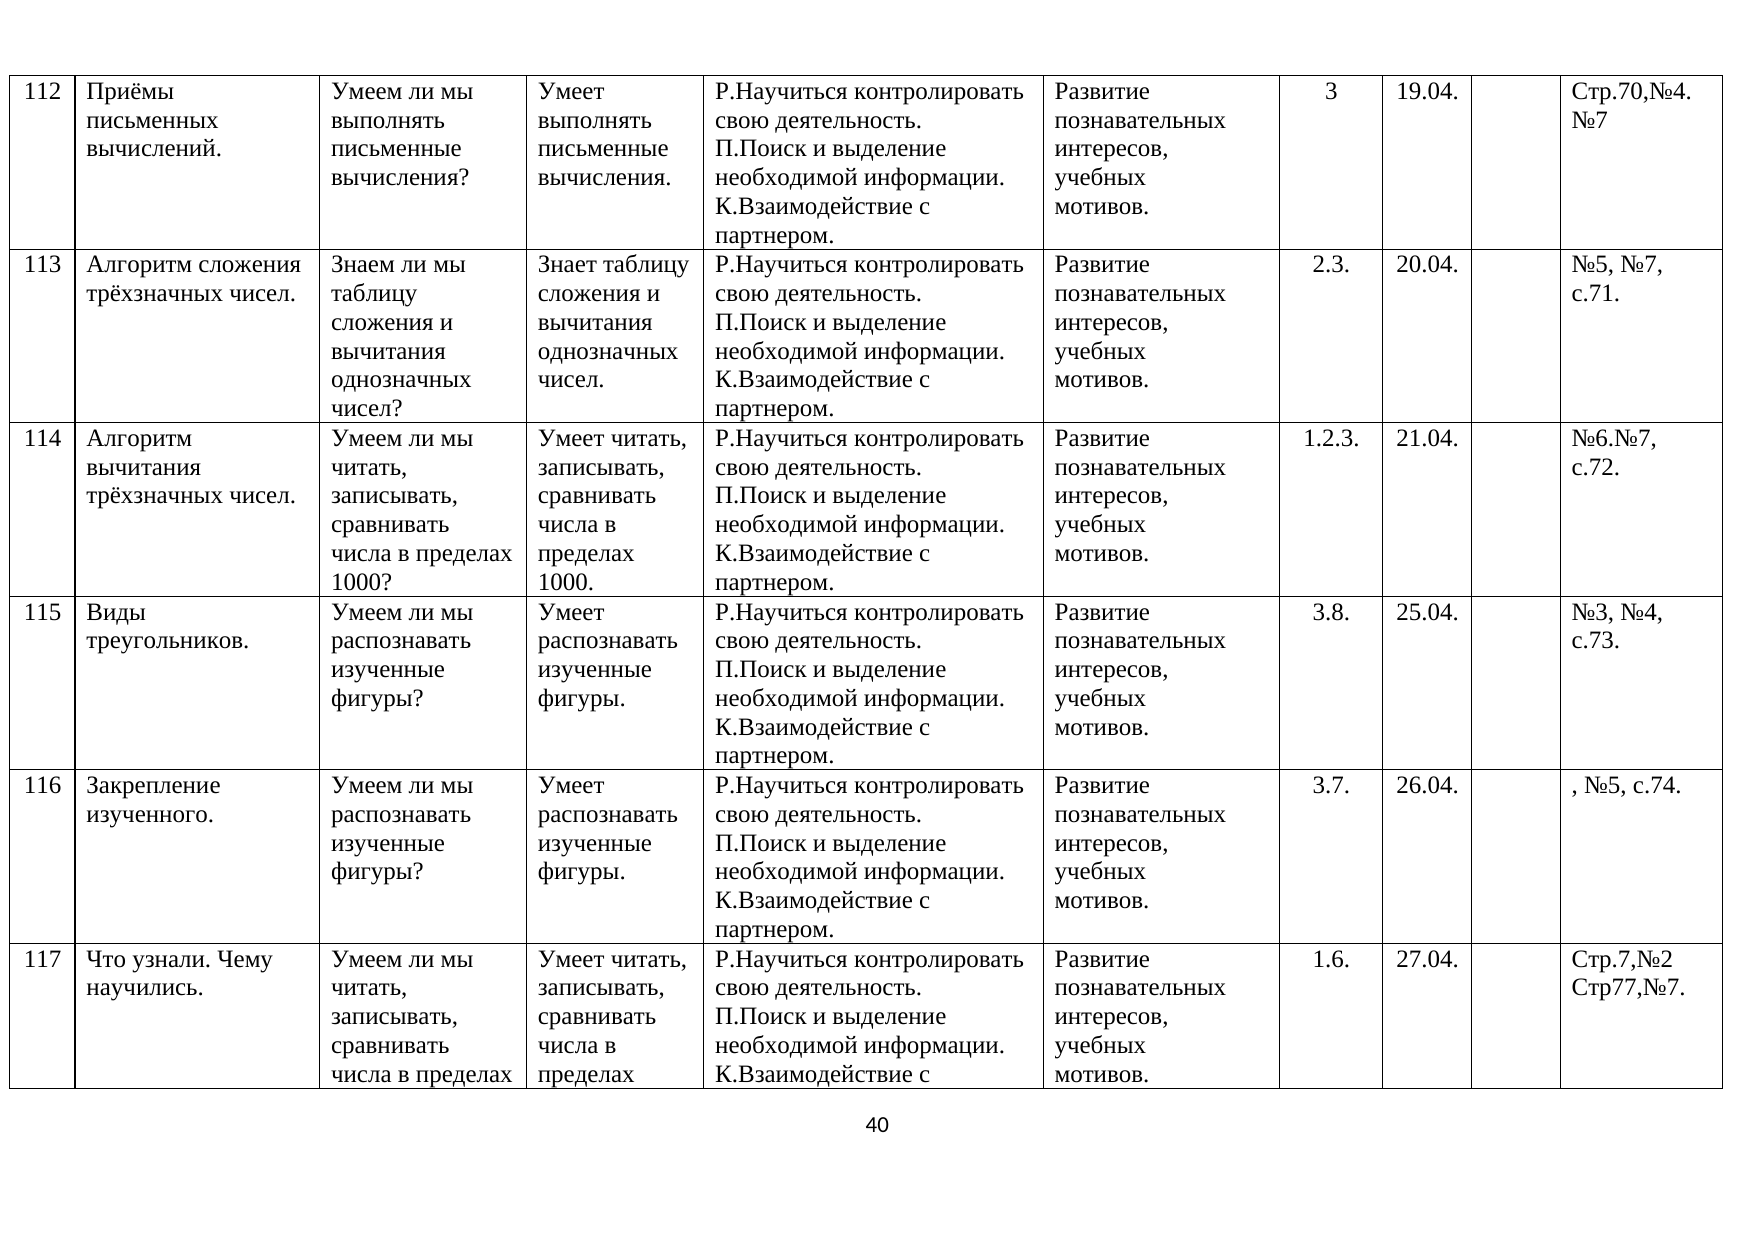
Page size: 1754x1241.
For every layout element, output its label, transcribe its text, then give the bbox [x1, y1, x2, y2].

table_cell 1.2.3. [1280, 423, 1382, 596]
table_cell Умеет распознавать изученные фигуры. [527, 770, 703, 943]
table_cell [704, 944, 1043, 1087]
table_cell 116 [10, 770, 74, 943]
table_cell Виды треугольников. [76, 597, 319, 769]
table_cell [527, 944, 703, 1087]
table_cell №3, №4, с.73. [1561, 597, 1722, 769]
table_cell Стр.7,№2 Стр77,№7. [1561, 944, 1722, 1087]
table_cell 2.3. [1280, 250, 1382, 422]
table_cell 19.04. [1383, 76, 1471, 248]
table_cell Алгоритм вычитания трёхзначных чисел. [76, 423, 319, 596]
table_cell Умеет читать, записывать, сравнивать числа в пределах 1000. [527, 423, 703, 596]
table_cell Умеем ли мы читать, записывать, сравнивать числа в пределах 1000? [320, 423, 526, 596]
table_cell 20.04. [1383, 250, 1471, 422]
table_cell 21.04. [1383, 423, 1471, 596]
table_cell [1472, 770, 1560, 943]
table_cell Знает таблицу сложения и вычитания однозначных чисел. [527, 250, 703, 422]
table_cell 3.8. [1280, 597, 1382, 769]
table_cell 26.04. [1383, 770, 1471, 943]
table_cell [1472, 944, 1560, 1087]
table_cell 1.6. [1280, 944, 1382, 1087]
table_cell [1044, 944, 1279, 1087]
table_cell Развитие познавательных интересов, учебных мотивов. [1044, 770, 1279, 943]
table_cell 3.7. [1280, 770, 1382, 943]
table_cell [1044, 76, 1279, 248]
table_cell , №5, с.74. [1561, 770, 1722, 943]
table_cell 25.04. [1383, 597, 1471, 769]
table_cell Развитие познавательных интересов, учебных мотивов. [1044, 423, 1279, 596]
table_cell [1472, 423, 1560, 596]
table_cell 27.04. [1383, 944, 1471, 1087]
table_cell Умеет распознавать изученные фигуры. [527, 597, 703, 769]
table_cell Развитие познавательных интересов, учебных мотивов. [1044, 597, 1279, 769]
table_cell [1472, 76, 1560, 248]
table_cell 3 [1280, 76, 1382, 248]
table_cell Умеет выполнять письменные вычисления. [527, 76, 703, 248]
table_cell Знаем ли мы таблицу сложения и вычитания однозначных чисел? [320, 250, 526, 422]
table_cell 113 [10, 250, 74, 422]
table_cell Развитие познавательных интересов, учебных мотивов. [1044, 250, 1279, 422]
table_cell Р.Научиться контролировать свою деятельность. П.Поиск и выделение необходимой информации. К.Взаимодействие с партнером. [704, 423, 1043, 596]
table_cell Умеем ли мы выполнять письменные вычисления? [320, 76, 526, 248]
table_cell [704, 76, 1043, 248]
table_cell Стр.70,№4.№7 [1561, 76, 1722, 248]
table_cell Умеем ли мы распознавать изученные фигуры? [320, 770, 526, 943]
table_cell 115 [10, 597, 74, 769]
table_cell Закрепление изученного. [76, 770, 319, 943]
table_cell 117 [10, 944, 74, 1087]
table_cell №5, №7, с.71. [1561, 250, 1722, 422]
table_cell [320, 944, 526, 1087]
table_cell Умеем ли мы распознавать изученные фигуры? [320, 597, 526, 769]
table_cell 114 [10, 423, 74, 596]
table_cell Алгоритм сложения трёхзначных чисел. [76, 250, 319, 422]
table_cell Приёмы письменных вычислений. [76, 76, 319, 248]
table_cell №6.№7, с.72. [1561, 423, 1722, 596]
table_cell [1472, 597, 1560, 769]
table_cell Р.Научиться контролировать свою деятельность. П.Поиск и выделение необходимой информации. К.Взаимодействие с партнером. [704, 770, 1043, 943]
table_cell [76, 944, 319, 1087]
table_cell Р.Научиться контролировать свою деятельность. П.Поиск и выделение необходимой информации. К.Взаимодействие с партнером. [704, 250, 1043, 422]
table_cell 112 [10, 76, 74, 248]
table_cell Р.Научиться контролировать свою деятельность. П.Поиск и выделение необходимой информации. К.Взаимодействие с партнером. [704, 597, 1043, 769]
table_cell [1472, 250, 1560, 422]
